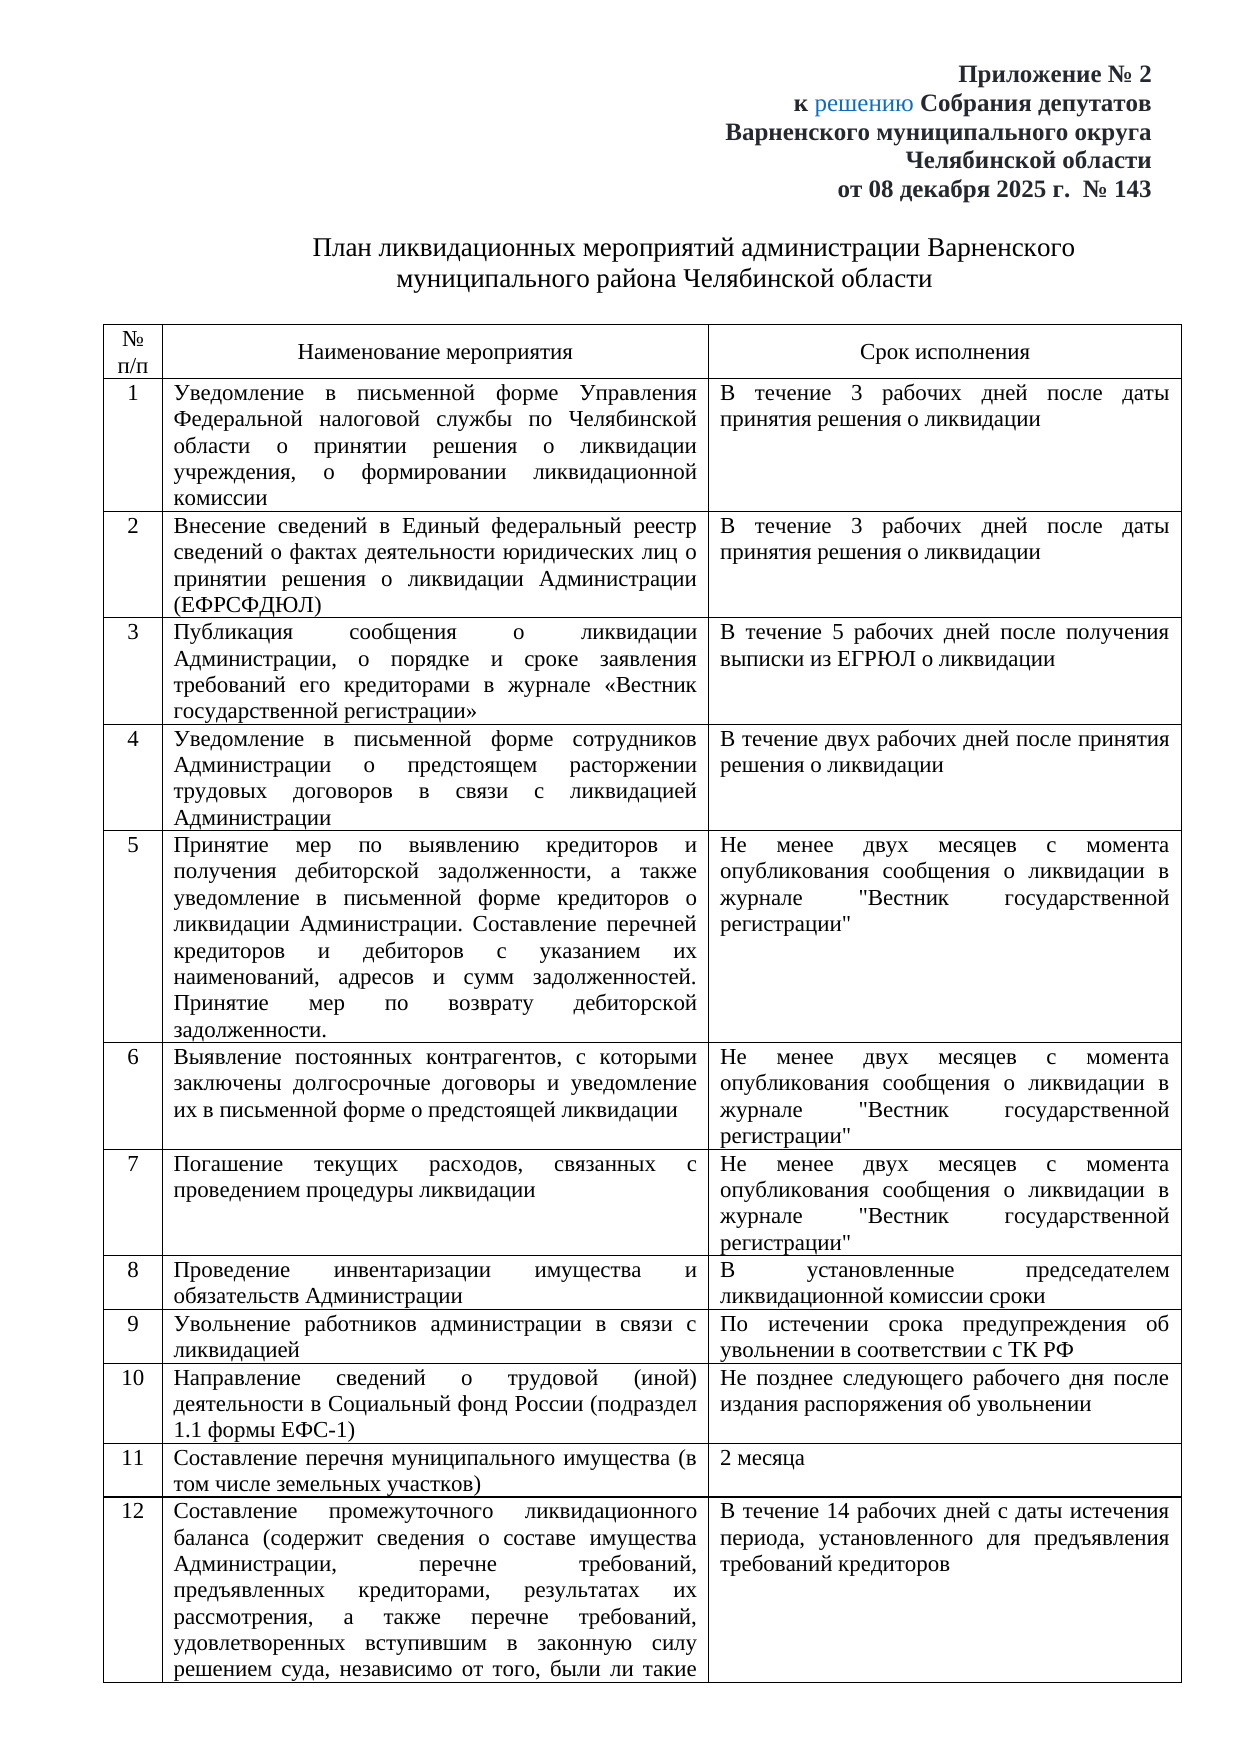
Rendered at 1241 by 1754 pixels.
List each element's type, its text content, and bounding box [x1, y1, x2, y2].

table_cell Не позднее следующего рабочего дня после издания распоряжения об увольнении [709, 1364, 1181, 1443]
table_cell Принятие мер по выявлению кредиторов и получения дебиторской задолженности, а также уведомление в письменной форме кредиторов о ликвидации Администрации. Составление перечней кредиторов и дебиторов с указанием их наименований, адресов и сумм задолженностей. Принятие мер по возврату дебиторской задолженности. [163, 831, 708, 1042]
table_cell 5 [104, 831, 162, 1042]
text Приложение № 2 к решению Собрания депутатов Варненского муниципального округа [177, 59, 1152, 145]
table_cell Составление перечня муниципального имущества (в том числе земельных участков) [163, 1444, 708, 1496]
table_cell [709, 1498, 1181, 1682]
table_header Срок исполнения [709, 325, 1181, 378]
table_cell Проведение инвентаризации имущества и обязательств Администрации [163, 1256, 708, 1309]
table_cell 10 [104, 1364, 162, 1443]
table_cell В течение 3 рабочих дней после даты принятия решения о ликвидации [709, 379, 1181, 511]
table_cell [163, 1498, 708, 1682]
table_cell 6 [104, 1043, 162, 1148]
table_cell Увольнение работников администрации в связи с ликвидацией [163, 1310, 708, 1362]
table_cell Уведомление в письменной форме Управления Федеральной налоговой службы по Челябинской области о принятии решения о ликвидации учреждения, о формировании ликвидационной комиссии [163, 379, 708, 511]
table_cell В течение двух рабочих дней после принятия решения о ликвидации [709, 725, 1181, 830]
table_cell 3 [104, 618, 162, 724]
table_cell 7 [104, 1150, 162, 1255]
table_cell Погашение текущих расходов, связанных с проведением процедуры ликвидации [163, 1150, 708, 1255]
table_cell Выявление постоянных контрагентов, с которыми заключены долгосрочные договоры и уведомление их в письменной форме о предстоящей ликвидации [163, 1043, 708, 1148]
table_cell Не менее двух месяцев с момента опубликования сообщения о ликвидации в журнале "Вестник государственной регистрации" [709, 831, 1181, 1042]
table_cell В течение 5 рабочих дней после получения выписки из ЕГРЮЛ о ликвидации [709, 618, 1181, 724]
table_cell Не менее двух месяцев с момента опубликования сообщения о ликвидации в журнале "Вестник государственной регистрации" [709, 1043, 1181, 1148]
table_cell В установленные председателем ликвидационной комиссии сроки [709, 1256, 1181, 1309]
table_cell Не менее двух месяцев с момента опубликования сообщения о ликвидации в журнале "Вестник государственной регистрации" [709, 1150, 1181, 1255]
table_cell В течение 3 рабочих дней после даты принятия решения о ликвидации [709, 512, 1181, 617]
table_cell 2 [104, 512, 162, 617]
table_header Наименование мероприятия [163, 325, 708, 378]
table_cell 1 [104, 379, 162, 511]
table_cell Внесение сведений в Единый федеральный реестр сведений о фактах деятельности юридических лиц о принятии решения о ликвидации Администрации (ЕФРСФДЮЛ) [163, 512, 708, 617]
table_cell 12 [104, 1498, 162, 1682]
table_cell Направление сведений о трудовой (иной) деятельности в Социальный фонд России (подраздел 1.1 формы ЕФС-1) [163, 1364, 708, 1443]
text План ликвидационных мероприятий администрации Варненского муниципального района Челябинской области [177, 231, 1152, 293]
table_cell 11 [104, 1444, 162, 1496]
table_cell Публикация сообщения о ликвидации Администрации, о порядке и сроке заявления требований его кредиторами в журнале «Вестник государственной регистрации» [163, 618, 708, 724]
table_cell 2 месяца [709, 1444, 1181, 1496]
table_cell 4 [104, 725, 162, 830]
table_header № п/п [104, 325, 162, 378]
table_cell 9 [104, 1310, 162, 1362]
table_cell Уведомление в письменной форме сотрудников Администрации о предстоящем расторжении трудовых договоров в связи с ликвидацией Администрации [163, 725, 708, 830]
table_cell По истечении срока предупреждения об увольнении в соответствии с ТК РФ [709, 1310, 1181, 1362]
table_cell 8 [104, 1256, 162, 1309]
text Челябинской области от 08 декабря 2025 г. № 143 [177, 145, 1152, 203]
